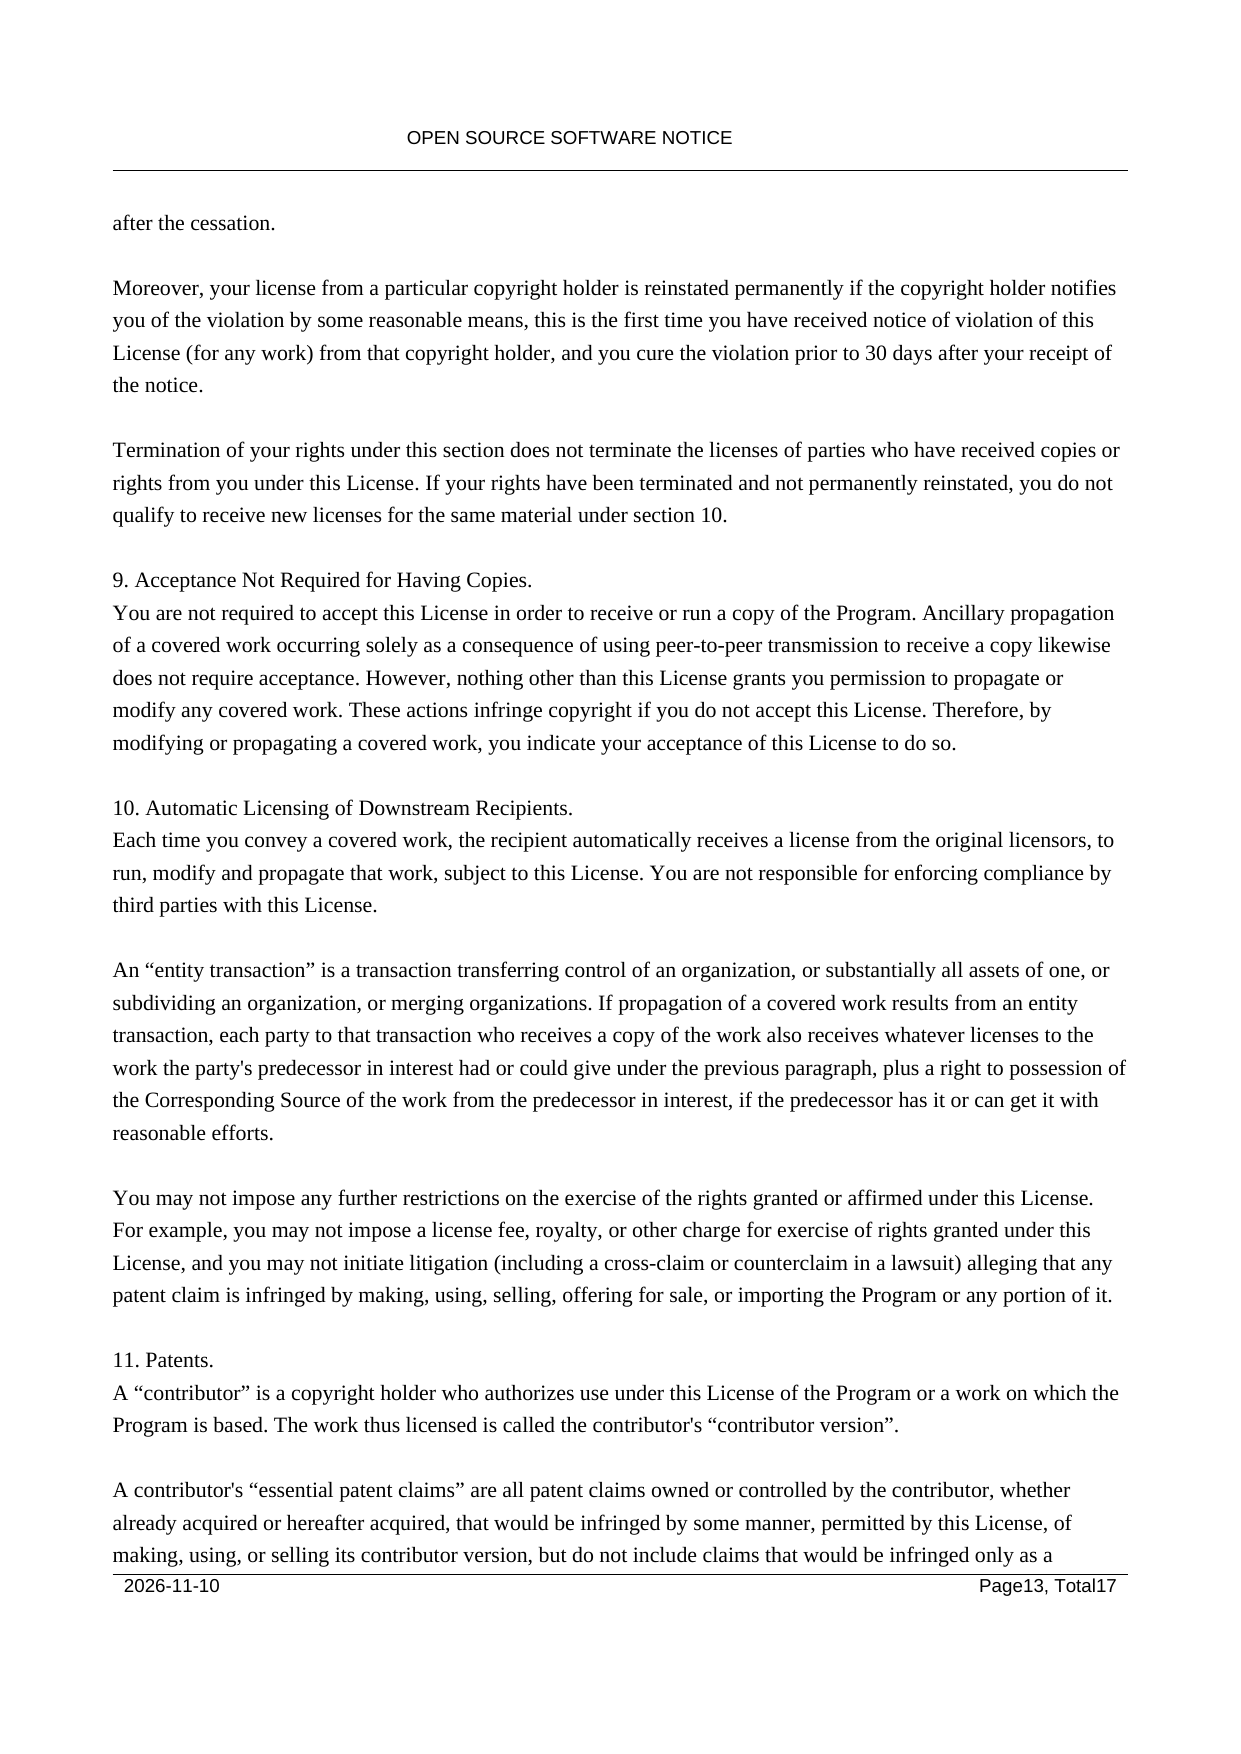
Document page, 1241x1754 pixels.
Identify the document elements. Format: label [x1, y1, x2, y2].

text [112, 206, 1128, 1571]
